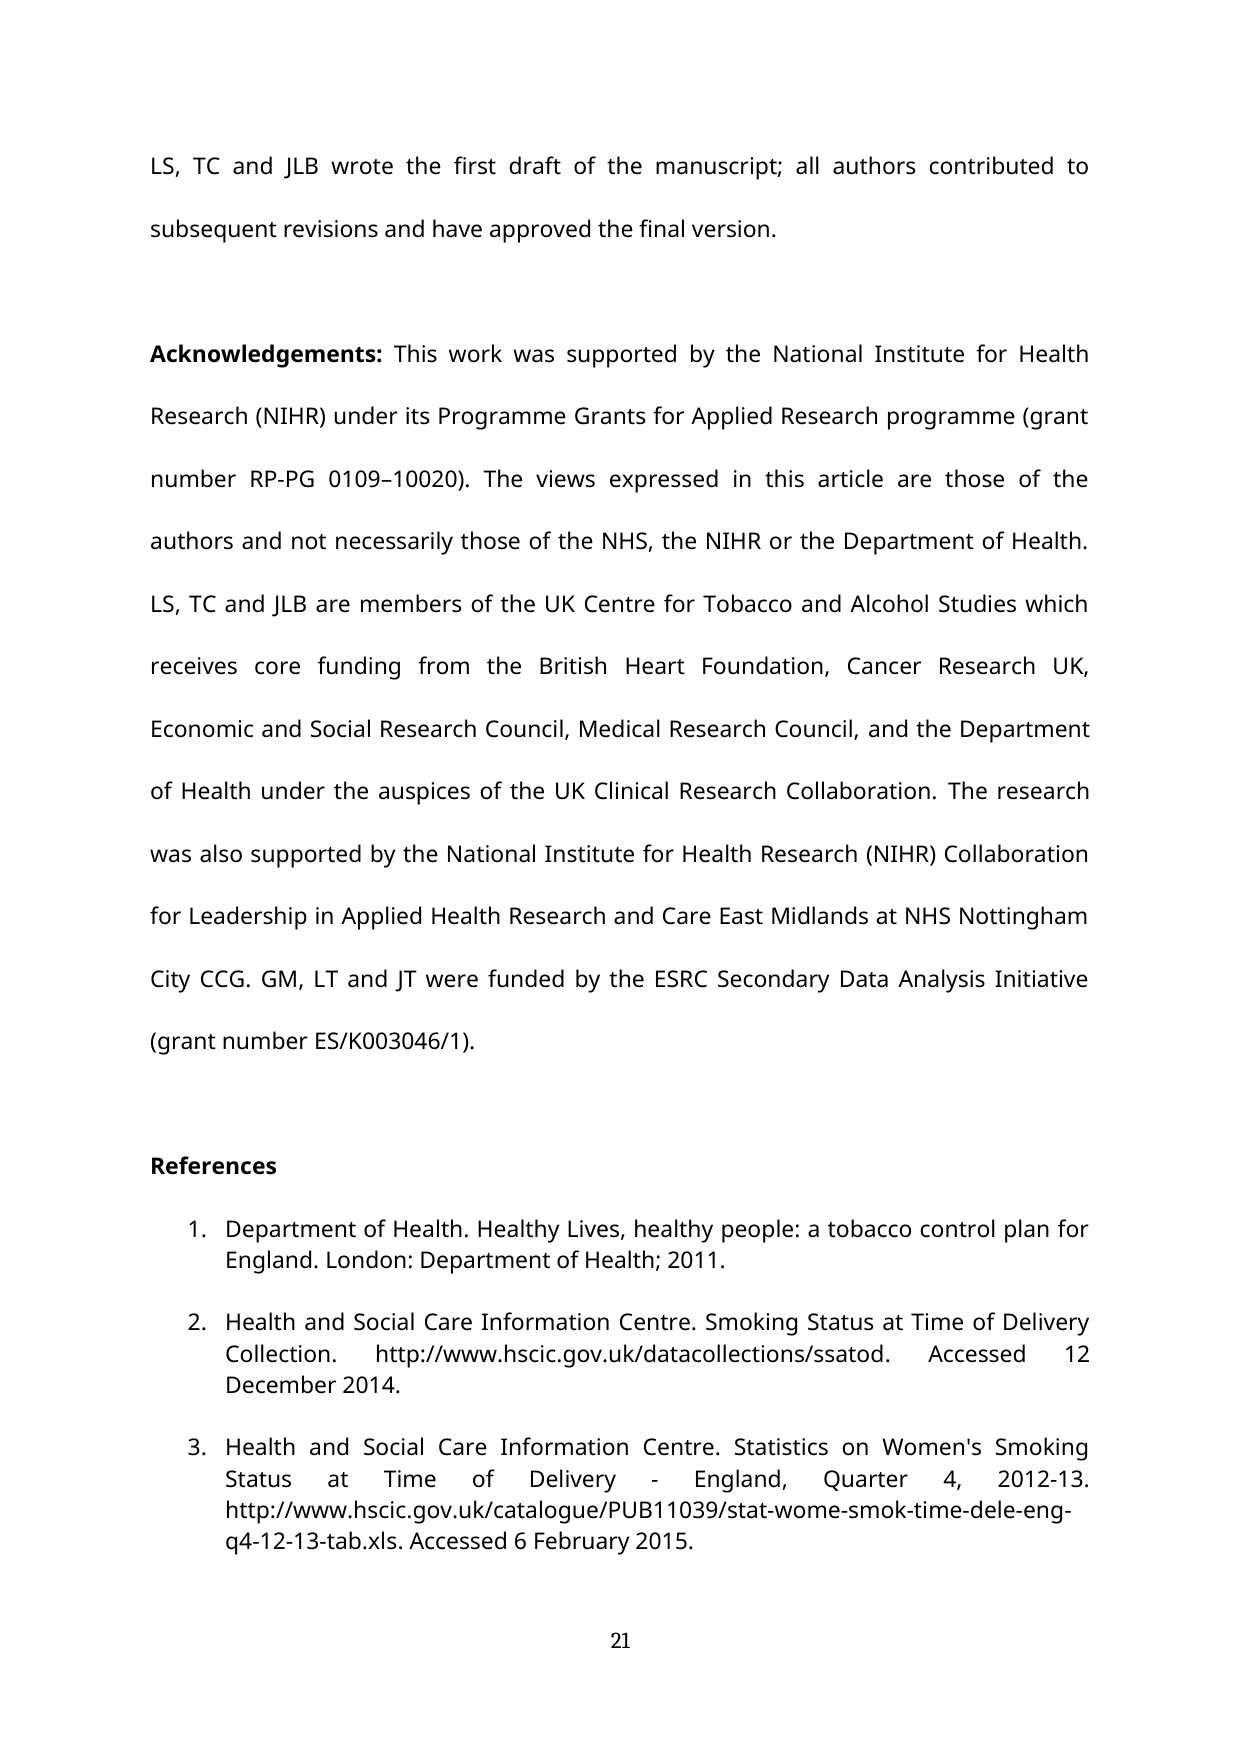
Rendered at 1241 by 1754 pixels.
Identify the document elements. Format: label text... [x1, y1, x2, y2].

text References [150, 1150, 1090, 1181]
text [150, 150, 1090, 244]
list Health and Social Care Information Centre. Statistics on Women's Smoking Status at Time of Delivery - England, Quarter 4, 2012-13. http://www.hscic.gov.uk/catalogue/PUB11039/stat-wome-smok-time-dele-eng-q4-12-13-tab.xls. Accessed 6 February 2015. [187, 1431, 1090, 1556]
text Acknowledgements: This work was supported by the National Institute for Health Research (NIHR) under its Programme Grants for Applied Research programme (grant number RP-PG 0109–10020). The views expressed in this article are those of the authors and not necessarily those of the NHS, the NIHR or the Department of Health. LS, TC and JLB are members of the UK Centre for Tobacco and Alcohol Studies which receives core funding from the British Heart Foundation, Cancer Research UK, Economic and Social Research Council, Medical Research Council, and the Department of Health under the auspices of the UK Clinical Research Collaboration. The research was also supported by the National Institute for Health Research (NIHR) Collaboration for Leadership in Applied Health Research and Care East Midlands at NHS Nottingham City CCG. GM, LT and JT were funded by the ESRC Secondary Data Analysis Initiative (grant number ES/K003046/1). [150, 337, 1090, 1056]
list Health and Social Care Information Centre. Smoking Status at Time of Delivery Collection. http://www.hscic.gov.uk/datacollections/ssatod. Accessed 12 December 2014. [187, 1306, 1090, 1400]
list Department of Health. Healthy Lives, healthy people: a tobacco control plan for England. London: Department of Health; 2011. [187, 1212, 1090, 1275]
